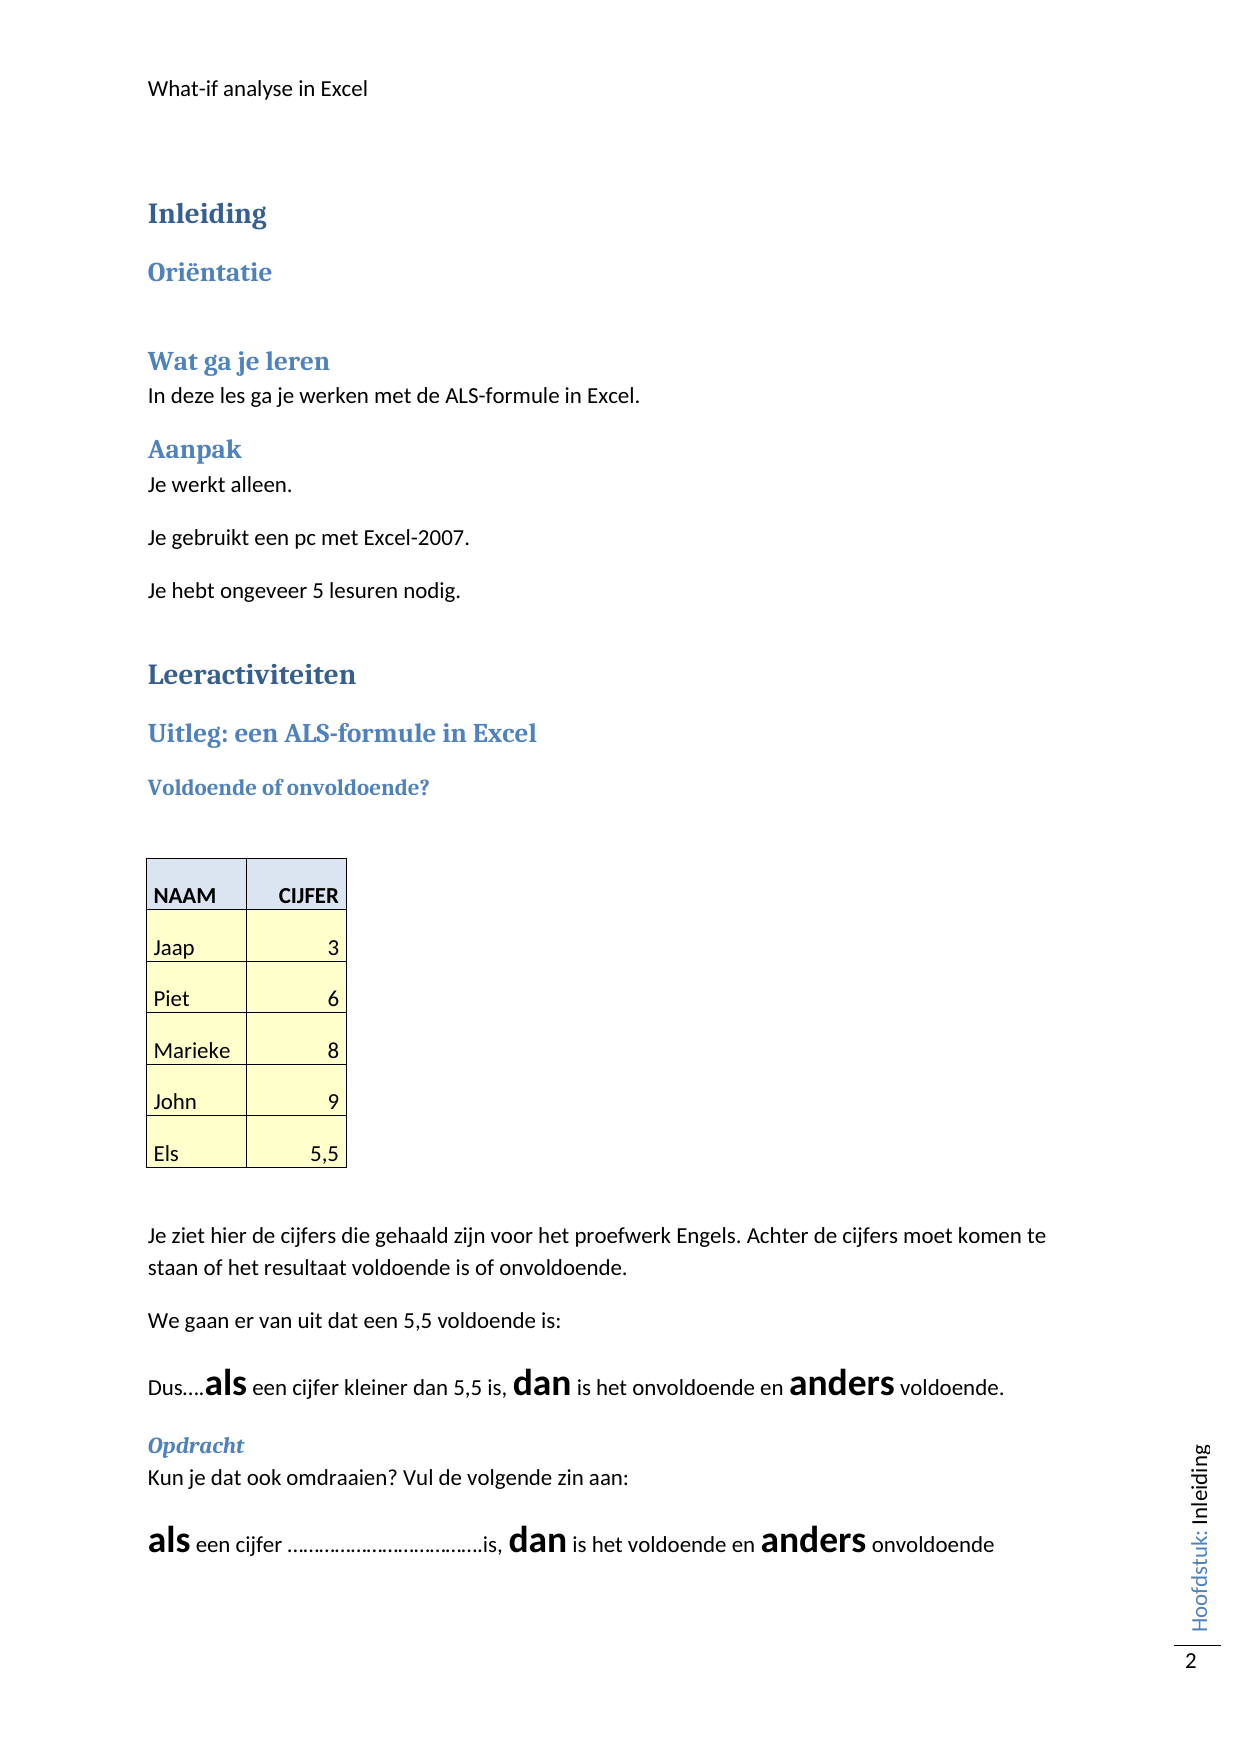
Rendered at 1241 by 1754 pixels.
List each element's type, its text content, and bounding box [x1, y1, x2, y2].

subtitle Wat ga je leren [148, 346, 1093, 377]
subtitle Aanpak [148, 434, 1093, 466]
text Kun je dat ook omdraaien? Vul de volgende zin aan: [148, 1463, 1093, 1491]
table_cell 9 [247, 1065, 346, 1115]
text Je gebruikt een pc met Excel-2007. [148, 523, 1093, 551]
text Je werkt alleen. [148, 470, 1093, 498]
text Je hebt ongeveer 5 lesuren nodig. [148, 576, 1093, 604]
subtitle Opdracht [148, 1433, 1093, 1459]
table_cell 3 [247, 910, 346, 961]
subtitle Uitleg: een ALS-formule in Excel [148, 718, 1093, 749]
table_cell 6 [247, 962, 346, 1012]
table_cell 8 [247, 1013, 346, 1064]
table_header CIJFER [247, 859, 346, 909]
text Dus….als een cijfer kleiner dan 5,5 is, dan is het onvoldoende en anders voldoende. [148, 1359, 1093, 1405]
table_cell 5,5 [247, 1116, 346, 1167]
subtitle Voldoende of onvoldoende? [148, 774, 1093, 801]
table_cell John [147, 1065, 246, 1115]
text als een cijfer ……………………………….is, dan is het voldoende en anders onvoldoende [148, 1516, 1093, 1562]
table_cell Piet [147, 962, 246, 1012]
subtitle Leeractiviteiten [148, 658, 1093, 692]
table_cell Marieke [147, 1013, 246, 1064]
text Je ziet hier de cijfers die gehaald zijn voor het proefwerk Engels. Achter de cijfers moet komen te staan of het resultaat voldoende is of onvoldoende. [148, 1221, 1093, 1281]
text In deze les ga je werken met de ALS-formule in Excel. [148, 381, 1093, 409]
table_header NAAM [147, 859, 246, 909]
subtitle Oriëntatie [148, 257, 1093, 288]
text We gaan er van uit dat een 5,5 voldoende is: [148, 1306, 1093, 1334]
subtitle Inleiding [148, 198, 1093, 231]
table_cell Jaap [147, 910, 246, 961]
table_cell Els [147, 1116, 246, 1167]
